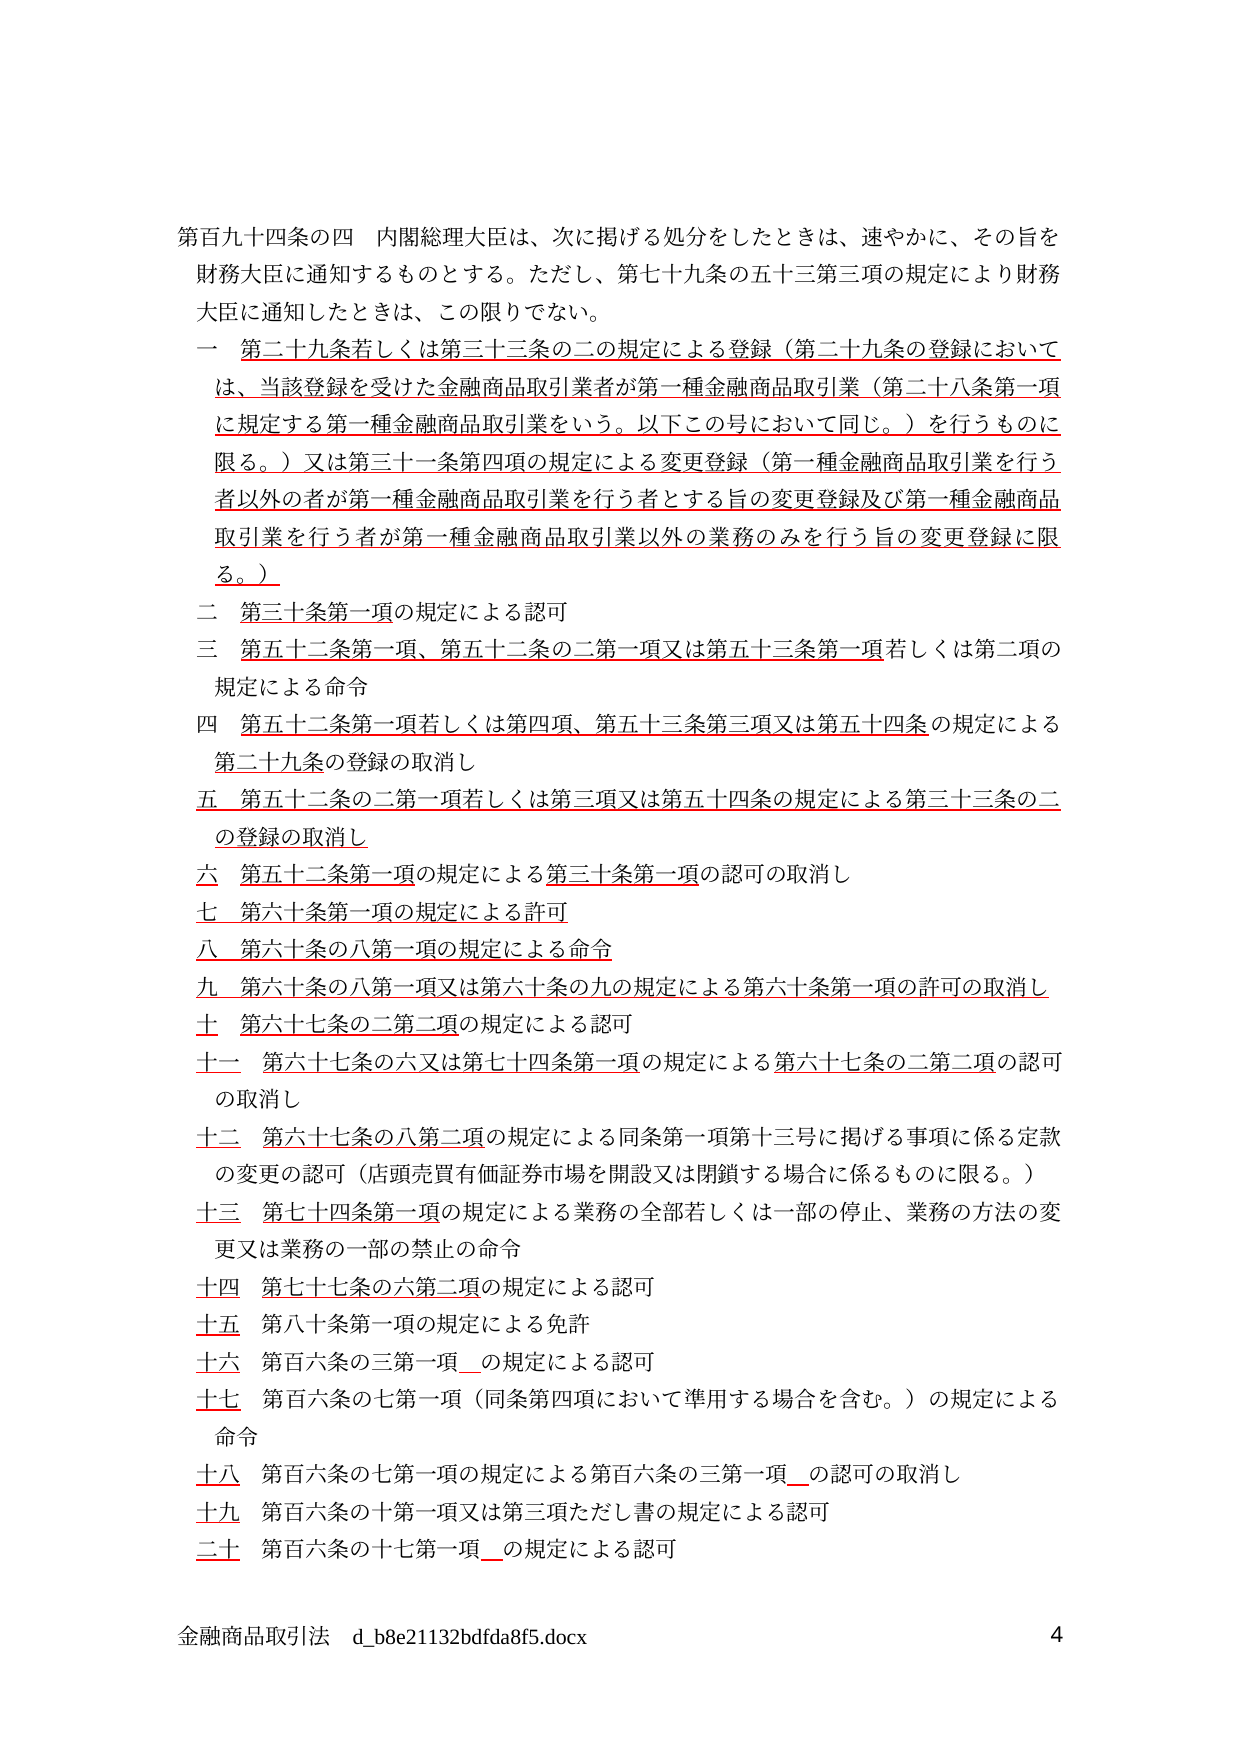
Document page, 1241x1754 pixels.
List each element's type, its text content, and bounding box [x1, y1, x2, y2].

text 四 第五十二条第一項若しくは第四項、第五十三条第三項又は第五十四条の規定による第二十九条の登録の取消し [196, 704, 1063, 779]
text 七 第六十条第一項の規定による許可 [196, 892, 1063, 929]
text 一 第二十九条若しくは第三十三条の二の規定による登録（第二十九条の登録においては、当該登録を受けた金融商品取引業者が第一種金融商品取引業（第二十八条第一項に規定する第一種金融商品取引業をいう。以下この号において同じ。）を行うものに限る。）又は第三十一条第四項の規定による変更登録（第一種金融商品取引業を行う者以外の者が第一種金融商品取引業を行う者とする旨の変更登録及び第一種金融商品取引業を行う者が第一種金融商品取引業以外の業務のみを行う旨の変更登録に限る。） [196, 329, 1063, 592]
text 十三 第七十四条第一項の規定による業務の全部若しくは一部の停止、業務の方法の変更又は業務の一部の禁止の命令 [196, 1192, 1063, 1267]
text 五 第五十二条の二第一項若しくは第三項又は第五十四条の規定による第三十三条の二の登録の取消し [196, 779, 1063, 854]
text 三 第五十二条第一項、第五十二条の二第一項又は第五十三条第一項若しくは第二項の規定による命令 [196, 629, 1063, 704]
text 十一 第六十七条の六又は第七十四条第一項の規定による第六十七条の二第二項の認可の取消し [196, 1042, 1063, 1117]
text 十 第六十七条の二第二項の規定による認可 [196, 1004, 1063, 1042]
text 十五 第八十条第一項の規定による免許 [196, 1304, 1063, 1342]
text 二 第三十条第一項の規定による認可 [196, 592, 1063, 629]
text 十八 第百六条の七第一項の規定による第百六条の三第一項 の認可の取消し [196, 1454, 1063, 1492]
text 十六 第百六条の三第一項 の規定による認可 [196, 1342, 1063, 1379]
text 八 第六十条の八第一項の規定による命令 [196, 929, 1063, 967]
text 十二 第六十七条の八第二項の規定による同条第一項第十三号に掲げる事項に係る定款の変更の認可（店頭売買有価証券市場を開設又は閉鎖する場合に係るものに限る。） [196, 1117, 1063, 1192]
text 十四 第七十七条の六第二項の規定による認可 [196, 1267, 1063, 1304]
text 六 第五十二条第一項の規定による第三十条第一項の認可の取消し [196, 854, 1063, 892]
text 二十 第百六条の十七第一項 の規定による認可 [196, 1529, 1063, 1567]
text 十九 第百六条の十第一項又は第三項ただし書の規定による認可 [196, 1492, 1063, 1529]
text 第百九十四条の四 内閣総理大臣は、次に掲げる処分をしたときは、速やかに、その旨を財務大臣に通知するものとする。ただし、第七十九条の五十三第三項の規定により財務大臣に通知したときは、この限りでない。 [177, 217, 1063, 329]
text 十七 第百六条の七第一項（同条第四項において準用する場合を含む。）の規定による命令 [196, 1379, 1063, 1454]
text 九 第六十条の八第一項又は第六十条の九の規定による第六十条第一項の許可の取消し [196, 967, 1063, 1004]
